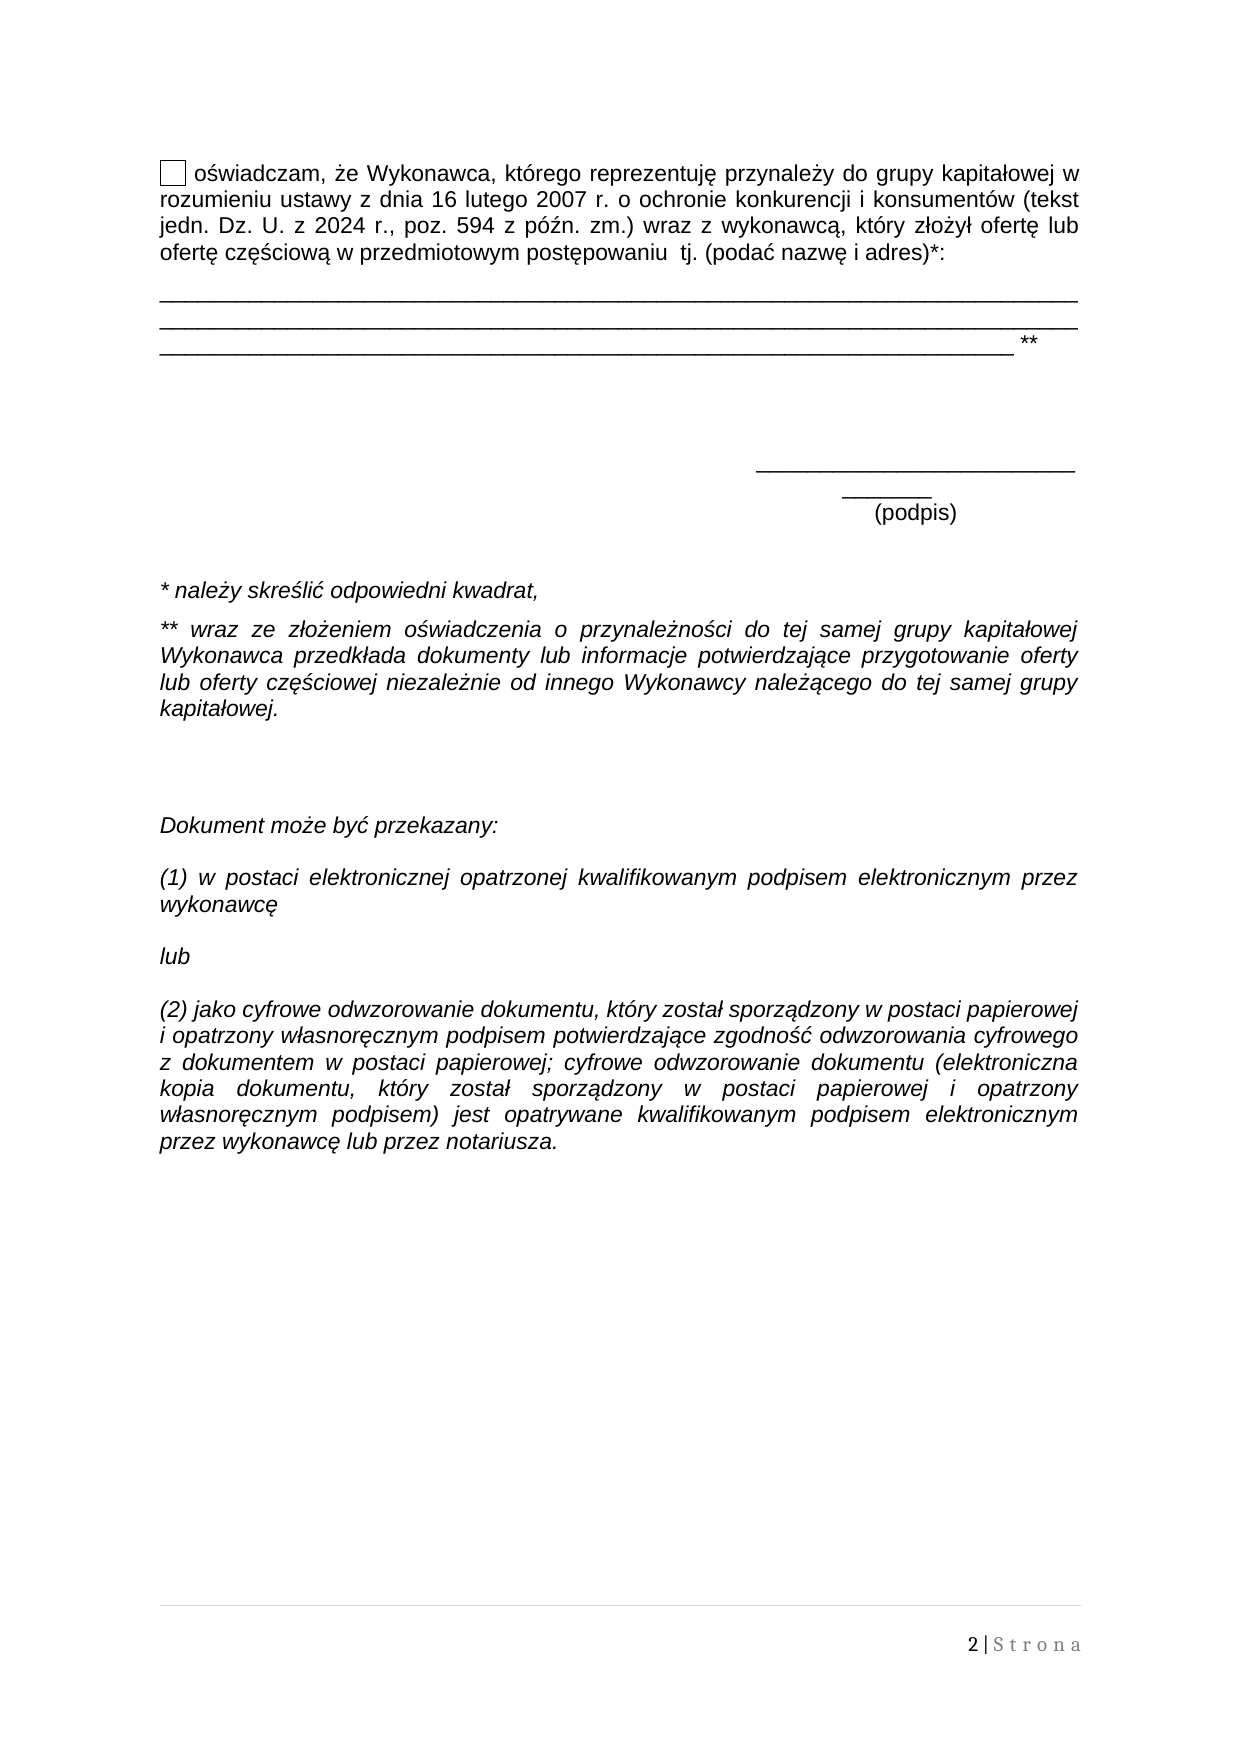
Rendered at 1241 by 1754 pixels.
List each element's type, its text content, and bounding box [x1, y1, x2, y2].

text Dokument może być przekazany: (1) w postaci elektronicznej opatrzonej kwalifikowanym podpisem elektronicznym przez wykonawcę lub (2) jako cyfrowe odwzorowanie dokumentu, który został sporządzony w postaci papierowej i opatrzony własnoręcznym podpisem potwierdzające zgodność odwzorowania cyfrowego z dokumentem w postaci papierowej; cyfrowe odwzorowanie dokumentu (elektroniczna kopia dokumentu, który został sporządzony w postaci papierowej i opatrzony własnoręcznym podpisem) jest opatrywane kwalifikowanym podpisem elektronicznym przez wykonawcę lub przez notariusza. [159, 812, 1081, 1154]
text ________________________________ (podpis) [750, 447, 1081, 526]
text oświadczam, że Wykonawca, którego reprezentuję przynależy do grupy kapitałowej w rozumieniu ustawy z dnia 16 lutego 2007 r. o ochronie konkurencji i konsumentów (tekst jedn. Dz. U. z 2024 r., poz. 594 z późn. zm.) wraz z wykonawcą, który złożył ofertę lub ofertę częściową w przedmiotowym postępowaniu tj. (podać nazwę i adres)*: [159, 159, 1081, 265]
text ___________________________________________________________________________________________________________________________________________________________________________________________________________________ ** [159, 277, 1081, 356]
text ** wraz ze złożeniem oświadczenia o przynależności do tej samej grupy kapitałowej Wykonawca przedkłada dokumenty lub informacje potwierdzające przygotowanie oferty lub oferty częściowej niezależnie od innego Wykonawcy należącego do tej samej grupy kapitałowej. [159, 616, 1081, 721]
text * należy skreślić odpowiedni kwadrat, [159, 577, 1081, 603]
